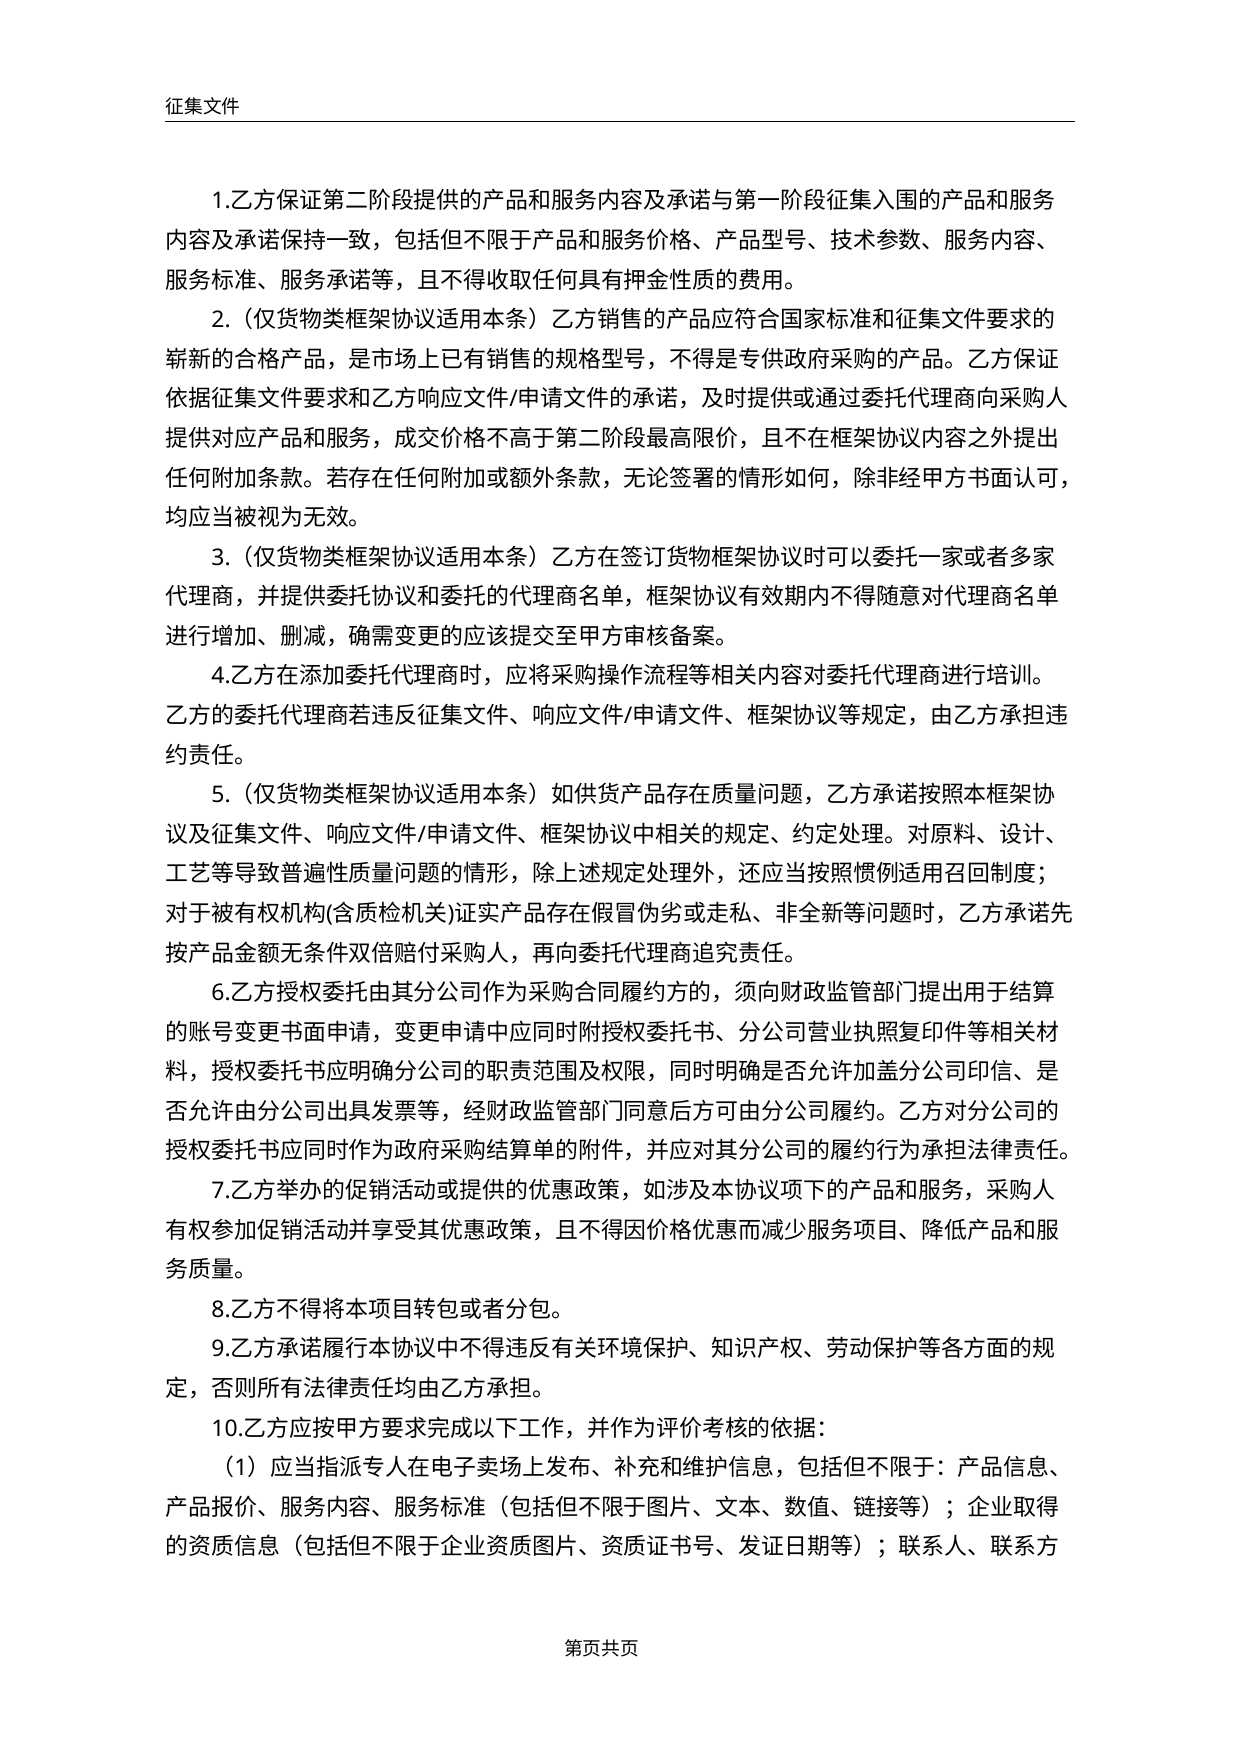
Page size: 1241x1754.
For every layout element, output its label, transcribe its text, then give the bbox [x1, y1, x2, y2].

text 3.（仅货物类框架协议适用本条）乙方在签订货物框架协议时可以委托一家或者多家代理商，并提供委托协议和委托的代理商名单，框架协议有效期内不得随意对代理商名单进行增加、删减，确需变更的应该提交至甲方审核备案。 [165, 533, 1075, 652]
text 2.（仅货物类框架协议适用本条）乙方销售的产品应符合国家标准和征集文件要求的崭新的合格产品，是市场上已有销售的规格型号，不得是专供政府采购的产品。乙方保证依据征集文件要求和乙方响应文件/申请文件的承诺，及时提供或通过委托代理商向采购人提供对应产品和服务，成交价格不高于第二阶段最高限价，且不在框架协议内容之外提出任何附加条款。若存在任何附加或额外条款，无论签署的情形如何，除非经甲方书面认可，均应当被视为无效。 [165, 296, 1075, 533]
text 7.乙方举办的促销活动或提供的优惠政策，如涉及本协议项下的产品和服务，采购人有权参加促销活动并享受其优惠政策，且不得因价格优惠而减少服务项目、降低产品和服务质量。 [165, 1167, 1075, 1286]
text 10.乙方应按甲方要求完成以下工作，并作为评价考核的依据： [165, 1404, 1075, 1444]
text 6.乙方授权委托由其分公司作为采购合同履约方的，须向财政监管部门提出用于结算的账号变更书面申请，变更申请中应同时附授权委托书、分公司营业执照复印件等相关材料，授权委托书应明确分公司的职责范围及权限，同时明确是否允许加盖分公司印信、是否允许由分公司出具发票等，经财政监管部门同意后方可由分公司履约。乙方对分公司的授权委托书应同时作为政府采购结算单的附件，并应对其分公司的履约行为承担法律责任。 [165, 969, 1075, 1167]
text 8.乙方不得将本项目转包或者分包。 [165, 1286, 1075, 1325]
text 5.（仅货物类框架协议适用本条）如供货产品存在质量问题，乙方承诺按照本框架协议及征集文件、响应文件/申请文件、框架协议中相关的规定、约定处理。对原料、设计、工艺等导致普遍性质量问题的情形，除上述规定处理外，还应当按照惯例适用召回制度；对于被有权机构(含质检机关)证实产品存在假冒伪劣或走私、非全新等问题时，乙方承诺先按产品金额无条件双倍赔付采购人，再向委托代理商追究责任。 [165, 771, 1075, 969]
text 1.乙方保证第二阶段提供的产品和服务内容及承诺与第一阶段征集入围的产品和服务内容及承诺保持一致，包括但不限于产品和服务价格、产品型号、技术参数、服务内容、服务标准、服务承诺等，且不得收取任何具有押金性质的费用。 [165, 177, 1075, 296]
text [165, 1444, 1075, 1563]
text 9.乙方承诺履行本协议中不得违反有关环境保护、知识产权、劳动保护等各方面的规定，否则所有法律责任均由乙方承担。 [165, 1325, 1075, 1404]
text 4.乙方在添加委托代理商时，应将采购操作流程等相关内容对委托代理商进行培训。乙方的委托代理商若违反征集文件、响应文件/申请文件、框架协议等规定，由乙方承担违约责任。 [165, 652, 1075, 771]
